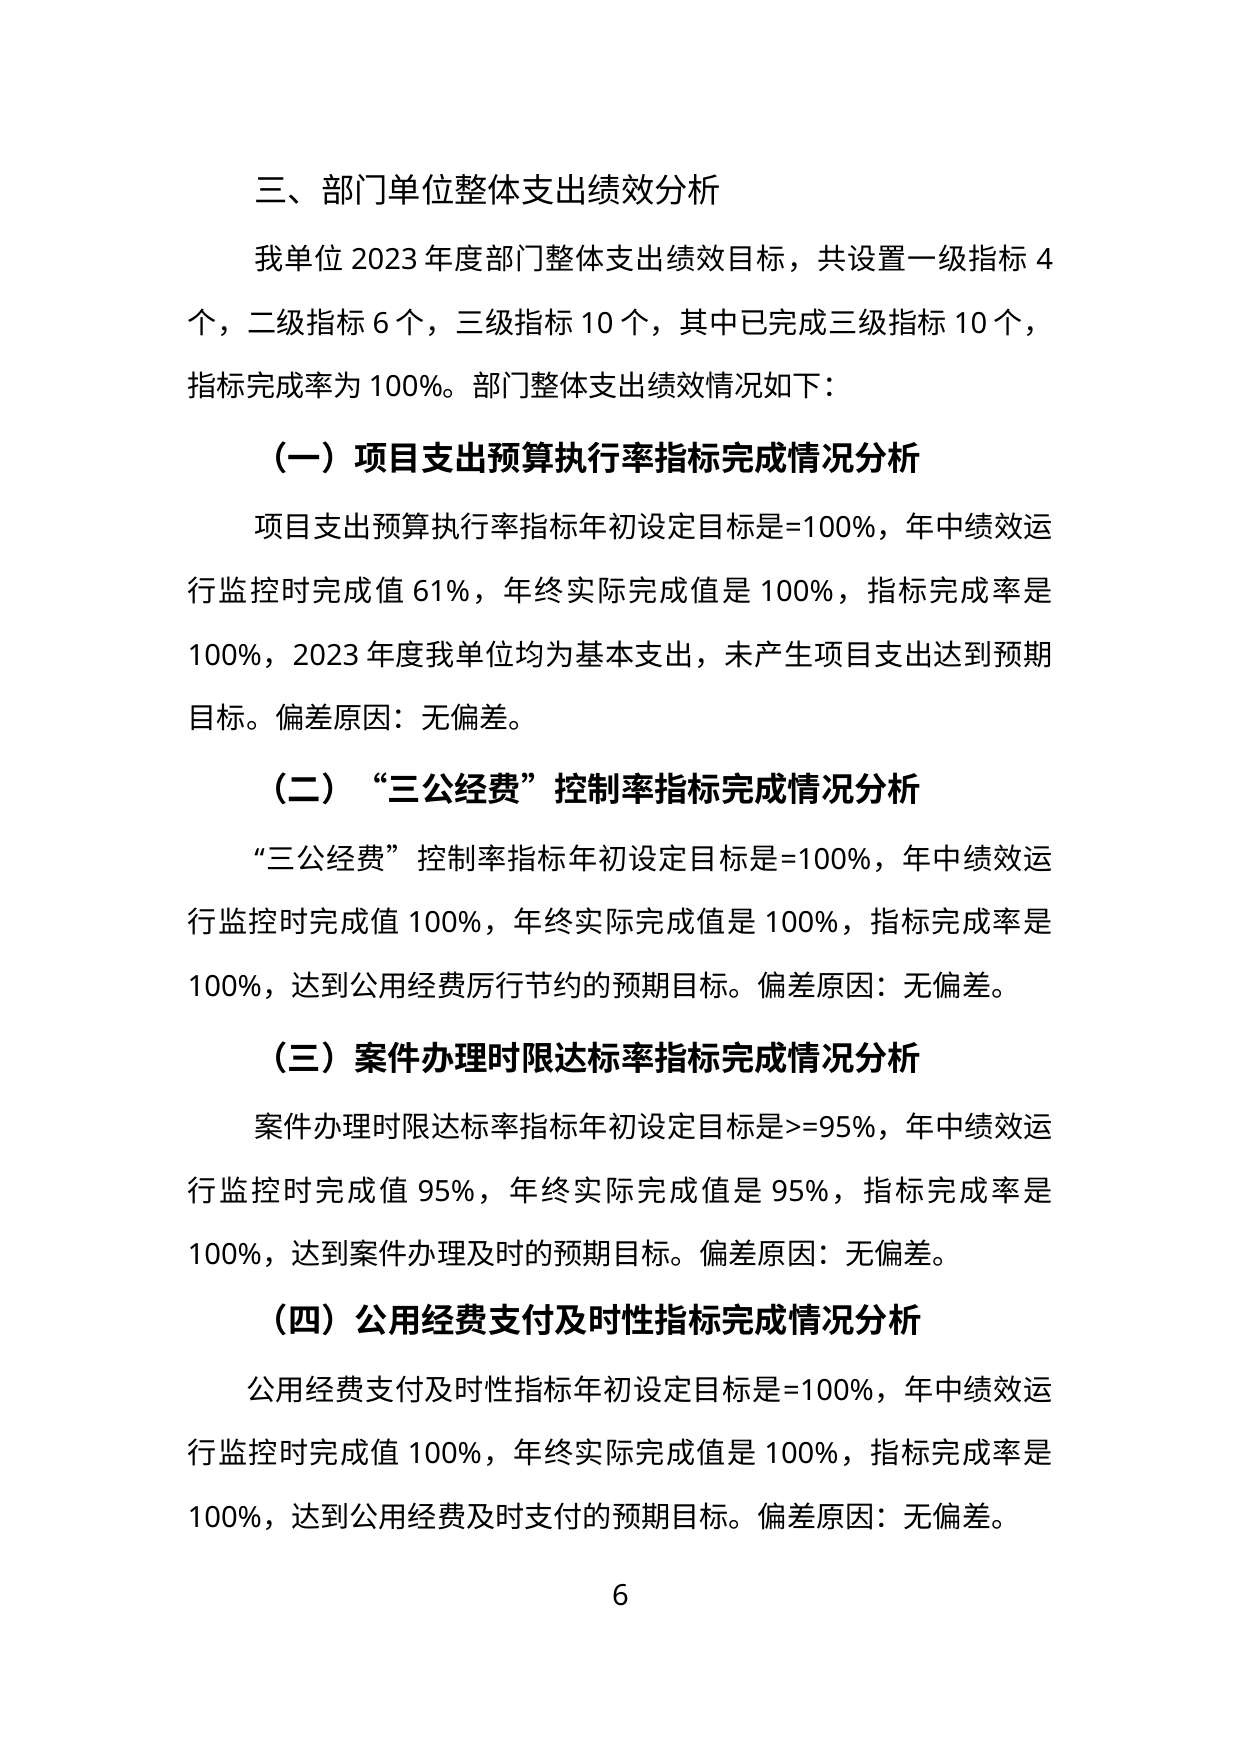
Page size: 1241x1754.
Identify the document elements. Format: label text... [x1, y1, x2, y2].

subtitle （二）“三公经费”控制率指标完成情况分析 [187, 763, 1053, 811]
subtitle （一）项目支出预算执行率指标完成情况分析 [187, 432, 1053, 480]
subtitle （三）案件办理时限达标率指标完成情况分析 [187, 1031, 1053, 1079]
text 案件办理时限达标率指标年初设定目标是>=95%，年中绩效运行监控时完成值95%，年终实际完成值是95%，指标完成率是100%，达到案件办理及时的预期目标。偏差原因：无偏差。 [187, 1104, 1053, 1273]
text “三公经费”控制率指标年初设定目标是=100%，年中绩效运行监控时完成值100%，年终实际完成值是100%，指标完成率是100%，达到公用经费厉行节约的预期目标。偏差原因：无偏差。 [187, 836, 1053, 1005]
list （四）公用经费支付及时性指标完成情况分析 [187, 1294, 1053, 1342]
subtitle 三、部门单位整体支出绩效分析 [187, 163, 1053, 212]
text 我单位2023年度部门整体支出绩效目标，共设置一级指标4个，二级指标6个，三级指标10个，其中已完成三级指标10个，指标完成率为100%。部门整体支出绩效情况如下： [187, 236, 1053, 405]
list 公用经费支付及时性指标年初设定目标是=100%，年中绩效运行监控时完成值100%，年终实际完成值是100%，指标完成率是100%，达到公用经费及时支付的预期目标。偏差原因：无偏差。 [187, 1367, 1053, 1536]
text 项目支出预算执行率指标年初设定目标是=100%，年中绩效运行监控时完成值61%，年终实际完成值是100%，指标完成率是100%，2023年度我单位均为基本支出，未产生项目支出达到预期目标。偏差原因：无偏差。 [187, 504, 1053, 737]
